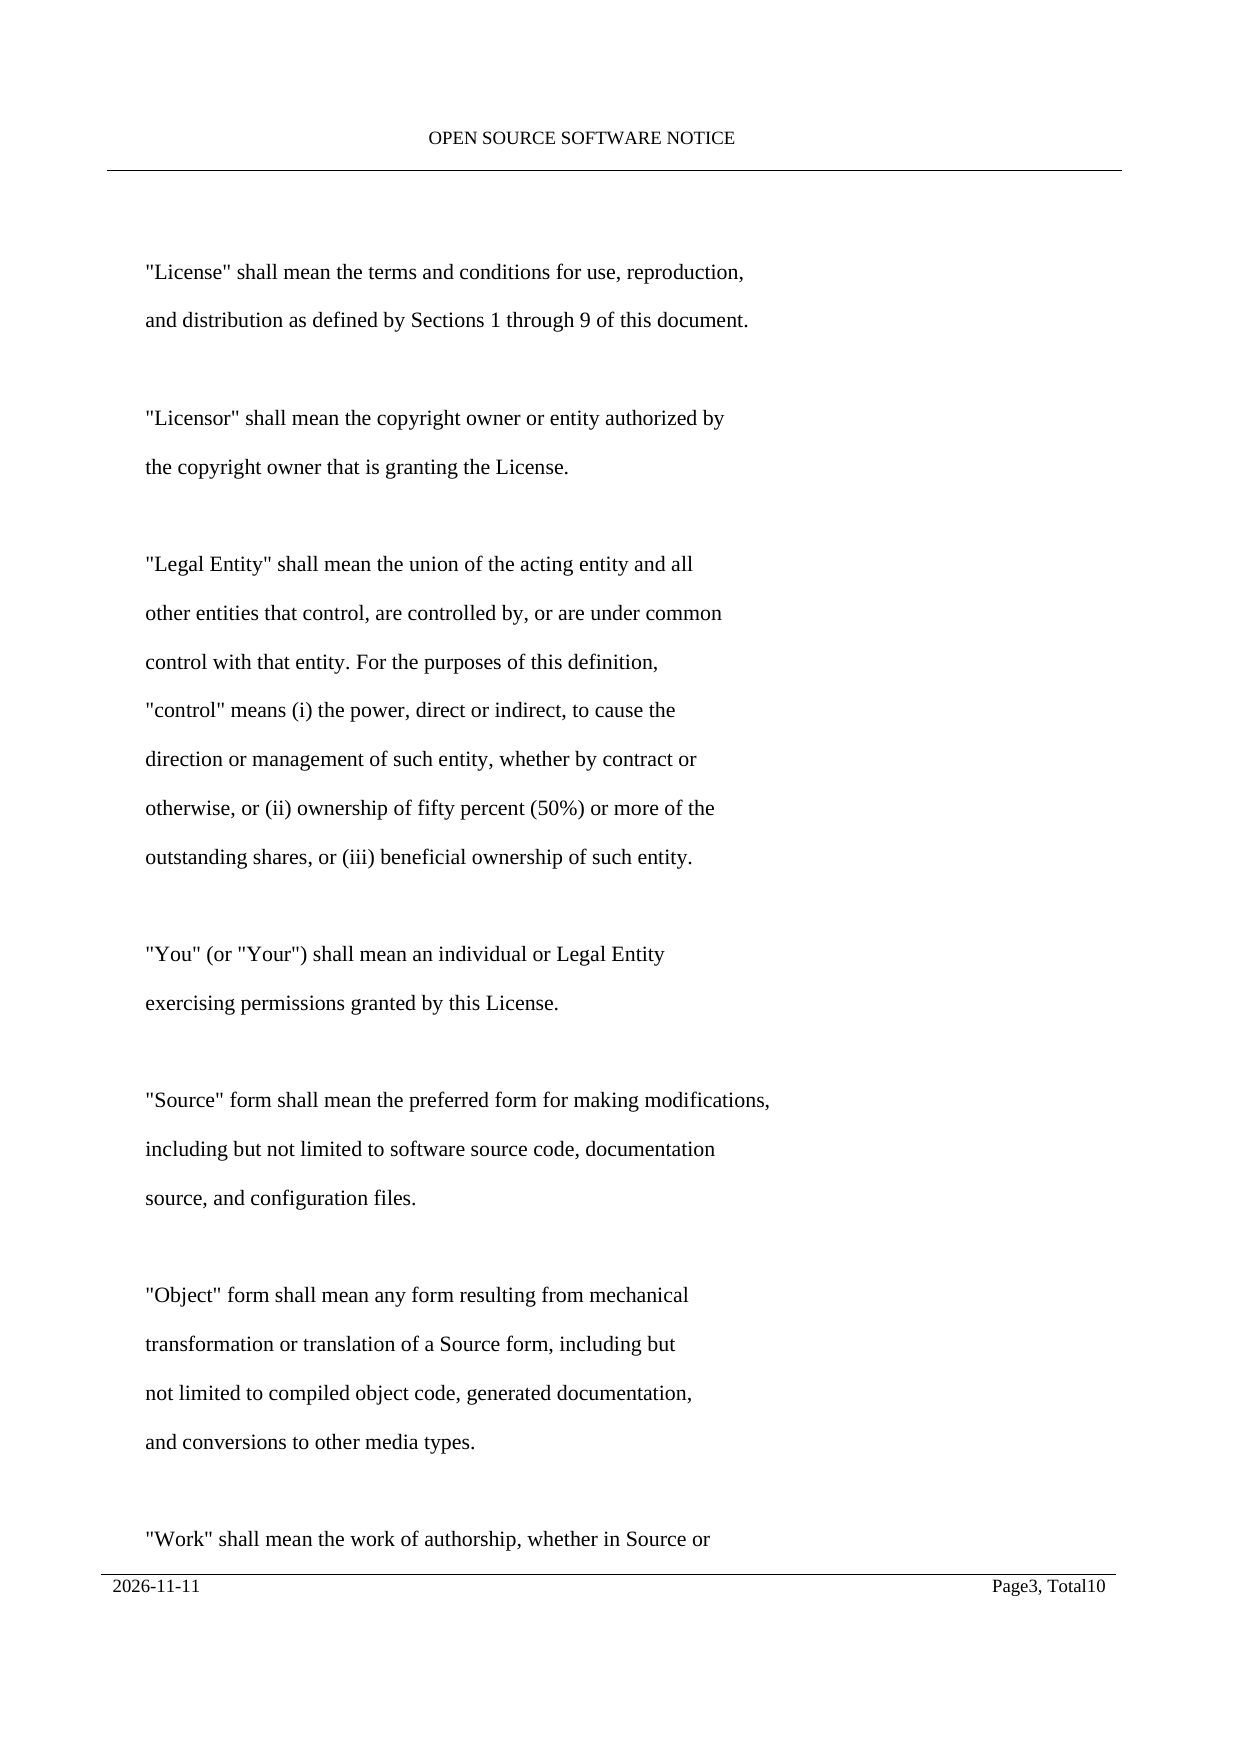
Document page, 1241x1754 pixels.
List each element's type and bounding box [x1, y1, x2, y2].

text [112, 206, 1128, 1555]
